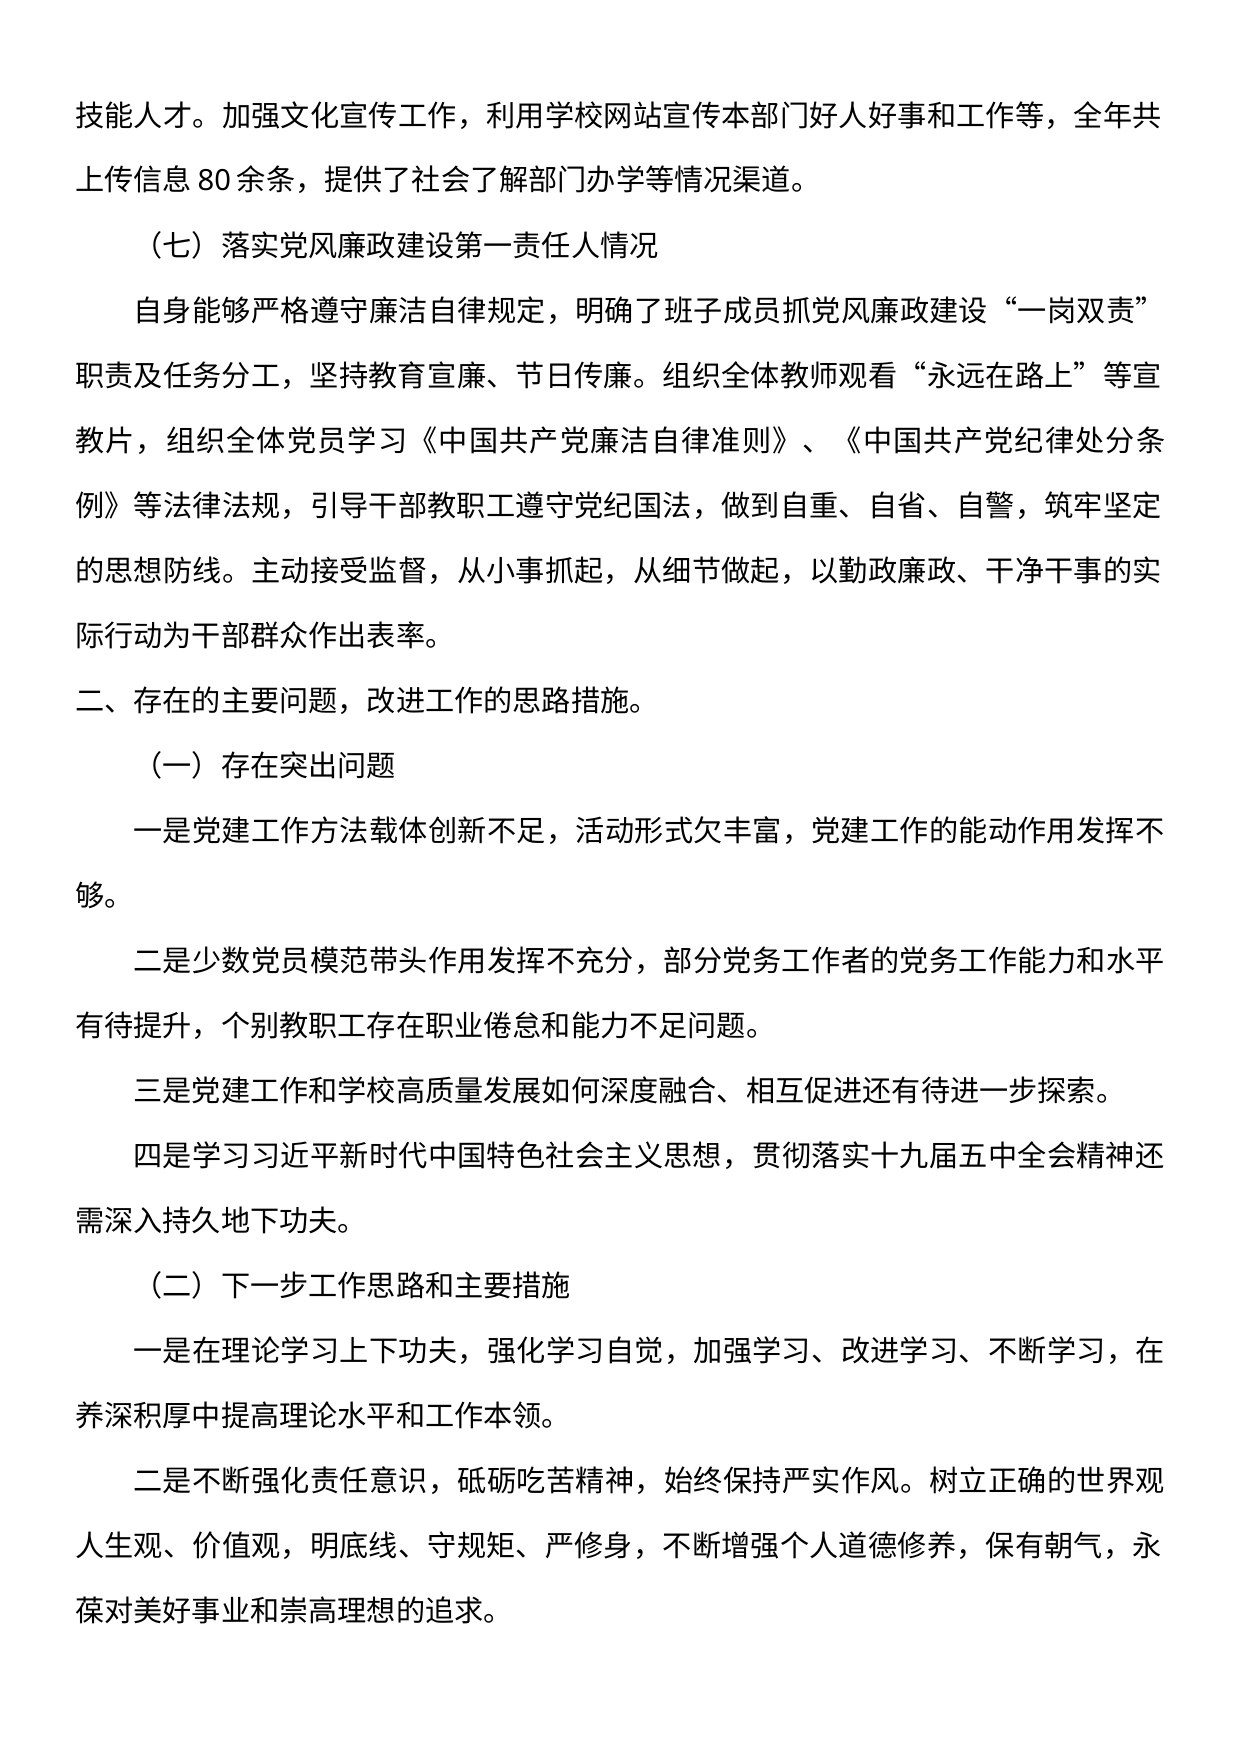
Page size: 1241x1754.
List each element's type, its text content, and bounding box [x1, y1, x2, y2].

text 一是在理论学习上下功夫，强化学习自觉，加强学习、改进学习、不断学习，在养深积厚中提高理论水平和工作本领。 [75, 1316, 1165, 1446]
text 三是党建工作和学校高质量发展如何深度融合、相互促进还有待进一步探索。 [75, 1056, 1165, 1121]
text 二、存在的主要问题，改进工作的思路措施。 [75, 666, 1165, 731]
text 一是党建工作方法载体创新不足，活动形式欠丰富，党建工作的能动作用发挥不够。 [75, 796, 1165, 926]
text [75, 81, 1165, 211]
text 二是少数党员模范带头作用发挥不充分，部分党务工作者的党务工作能力和水平有待提升，个别教职工存在职业倦怠和能力不足问题。 [75, 926, 1165, 1056]
text （一）存在突出问题 [75, 731, 1165, 796]
text （二）下一步工作思路和主要措施 [75, 1251, 1165, 1316]
text 自身能够严格遵守廉洁自律规定，明确了班子成员抓党风廉政建设“一岗双责”职责及任务分工，坚持教育宣廉、节日传廉。组织全体教师观看“永远在路上”等宣教片，组织全体党员学习《中国共产党廉洁自律准则》、《中国共产党纪律处分条例》等法律法规，引导干部教职工遵守党纪国法，做到自重、自省、自警，筑牢坚定的思想防线。主动接受监督，从小事抓起，从细节做起，以勤政廉政、干净干事的实际行动为干部群众作出表率。 [75, 276, 1165, 666]
text 二是不断强化责任意识，砥砺吃苦精神，始终保持严实作风。树立正确的世界观人生观、价值观，明底线、守规矩、严修身，不断增强个人道德修养，保有朝气，永葆对美好事业和崇高理想的追求。 [75, 1446, 1165, 1641]
text 四是学习习近平新时代中国特色社会主义思想，贯彻落实十九届五中全会精神还需深入持久地下功夫。 [75, 1121, 1165, 1251]
text （七）落实党风廉政建设第一责任人情况 [75, 211, 1165, 276]
